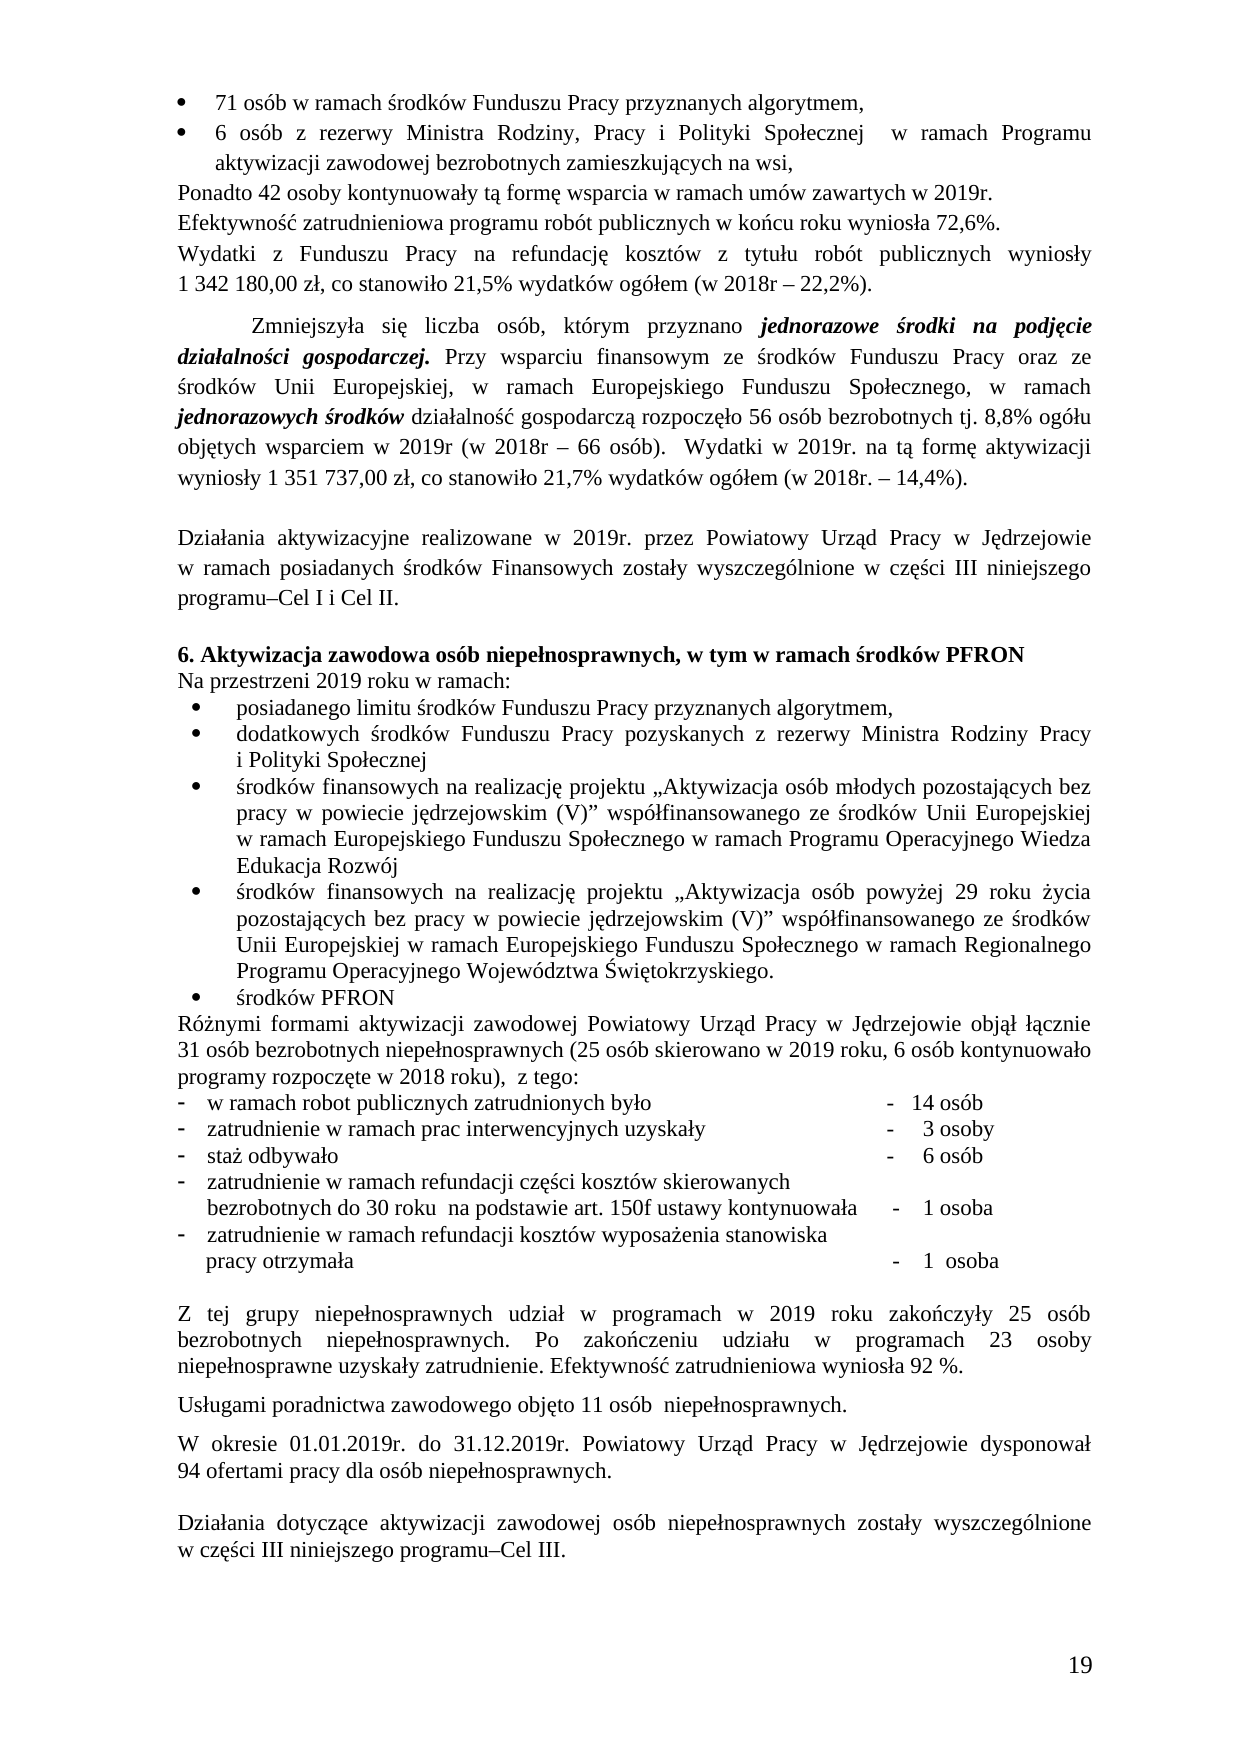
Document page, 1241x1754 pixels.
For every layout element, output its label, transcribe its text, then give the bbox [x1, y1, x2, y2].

text pracy otrzymała - 1 osoba [177, 1247, 1092, 1273]
list zatrudnienie w ramach refundacji części kosztów skierowanych [177, 1168, 1092, 1194]
list środków PFRON [192, 984, 1092, 1010]
list 71 osób w ramach środków Funduszu Pracy przyznanych algorytmem, [177, 89, 1092, 115]
list staż odbywało - 6 osób [177, 1142, 1092, 1168]
list w ramach robot publicznych zatrudnionych było - 14 osób [177, 1089, 1092, 1115]
list dodatkowych środków Funduszu Pracy pozyskanych z rezerwy Ministra Rodziny Pracy i Polityki Społecznej [192, 720, 1092, 773]
list zatrudnienie w ramach refundacji kosztów wyposażenia stanowiska [177, 1221, 1092, 1247]
text Wydatki z Funduszu Pracy na refundację kosztów z tytułu robót publicznych wyniosły 1 342 180,00 zł, co stanowiło 21,5% wydatków ogółem (w 2018r – 22,2%). [177, 240, 1092, 296]
text Na przestrzeni 2019 roku w ramach: [177, 667, 1092, 694]
text W okresie 01.01.2019r. do 31.12.2019r. Powiatowy Urząd Pracy w Jędrzejowie dysponował 94 ofertami pracy dla osób niepełnosprawnych. [177, 1430, 1092, 1483]
list środków finansowych na realizację projektu „Aktywizacja osób powyżej 29 roku życia pozostających bez pracy w powiecie jędrzejowskim (V)” współfinansowanego ze środków Unii Europejskiej w ramach Europejskiego Funduszu Społecznego w ramach Regionalnego Programu Operacyjnego Województwa Świętokrzyskiego. [192, 878, 1092, 984]
list zatrudnienie w ramach prac interwencyjnych uzyskały - 3 osoby [177, 1115, 1092, 1142]
text Ponadto 42 osoby kontynuowały tą formę wsparcia w ramach umów zawartych w 2019r. [177, 179, 1092, 206]
text bezrobotnych do 30 roku na podstawie art. 150f ustawy kontynuowała - 1 osoba [207, 1194, 1092, 1221]
list posiadanego limitu środków Funduszu Pracy przyznanych algorytmem, [192, 694, 1092, 720]
list 6 osób z rezerwy Ministra Rodziny, Pracy i Polityki Społecznej w ramach Programu aktywizacji zawodowej bezrobotnych zamieszkujących na wsi, [177, 119, 1092, 175]
text Działania aktywizacyjne realizowane w 2019r. przez Powiatowy Urząd Pracy w Jędrzejowie w ramach posiadanych środków Finansowych zostały wyszczególnione w części III niniejszego programu–Cel I i Cel II. [177, 524, 1092, 611]
text Działania dotyczące aktywizacji zawodowej osób niepełnosprawnych zostały wyszczególnione w części III niniejszego programu–Cel III. [177, 1509, 1092, 1562]
text 6. Aktywizacja zawodowa osób niepełnosprawnych, w tym w ramach środków PFRON [177, 641, 1092, 667]
text Usługami poradnictwa zawodowego objęto 11 osób niepełnosprawnych. [177, 1391, 1092, 1418]
list środków finansowych na realizację projektu „Aktywizacja osób młodych pozostających bez pracy w powiecie jędrzejowskim (V)” współfinansowanego ze środków Unii Europejskiej w ramach Europejskiego Funduszu Społecznego w ramach Programu Operacyjnego Wiedza Edukacja Rozwój [192, 773, 1092, 878]
text Z tej grupy niepełnosprawnych udział w programach w 2019 roku zakończyły 25 osób bezrobotnych niepełnosprawnych. Po zakończeniu udziału w programach 23 osoby niepełnosprawne uzyskały zatrudnienie. Efektywność zatrudnieniowa wyniosła 92 %. [177, 1300, 1092, 1379]
text Różnymi formami aktywizacji zawodowej Powiatowy Urząd Pracy w Jędrzejowie objął łącznie 31 osób bezrobotnych niepełnosprawnych (25 osób skierowano w 2019 roku, 6 osób kontynuowało programy rozpoczęte w 2018 roku), z tego: [177, 1010, 1092, 1089]
text Zmniejszyła się liczba osób, którym przyznano jednorazowe środki na podjęcie działalności gospodarczej. Przy wsparciu finansowym ze środków Funduszu Pracy oraz ze środków Unii Europejskiej, w ramach Europejskiego Funduszu Społecznego, w ramach jednorazowych środków działalność gospodarczą rozpoczęło 56 osób bezrobotnych tj. 8,8% ogółu objętych wsparciem w 2019r (w 2018r – 66 osób). Wydatki w 2019r. na tą formę aktywizacji wyniosły 1 351 737,00 zł, co stanowiło 21,7% wydatków ogółem (w 2018r. – 14,4%). [177, 313, 1092, 490]
text Efektywność zatrudnieniowa programu robót publicznych w końcu roku wyniosła 72,6%. [177, 209, 1092, 236]
